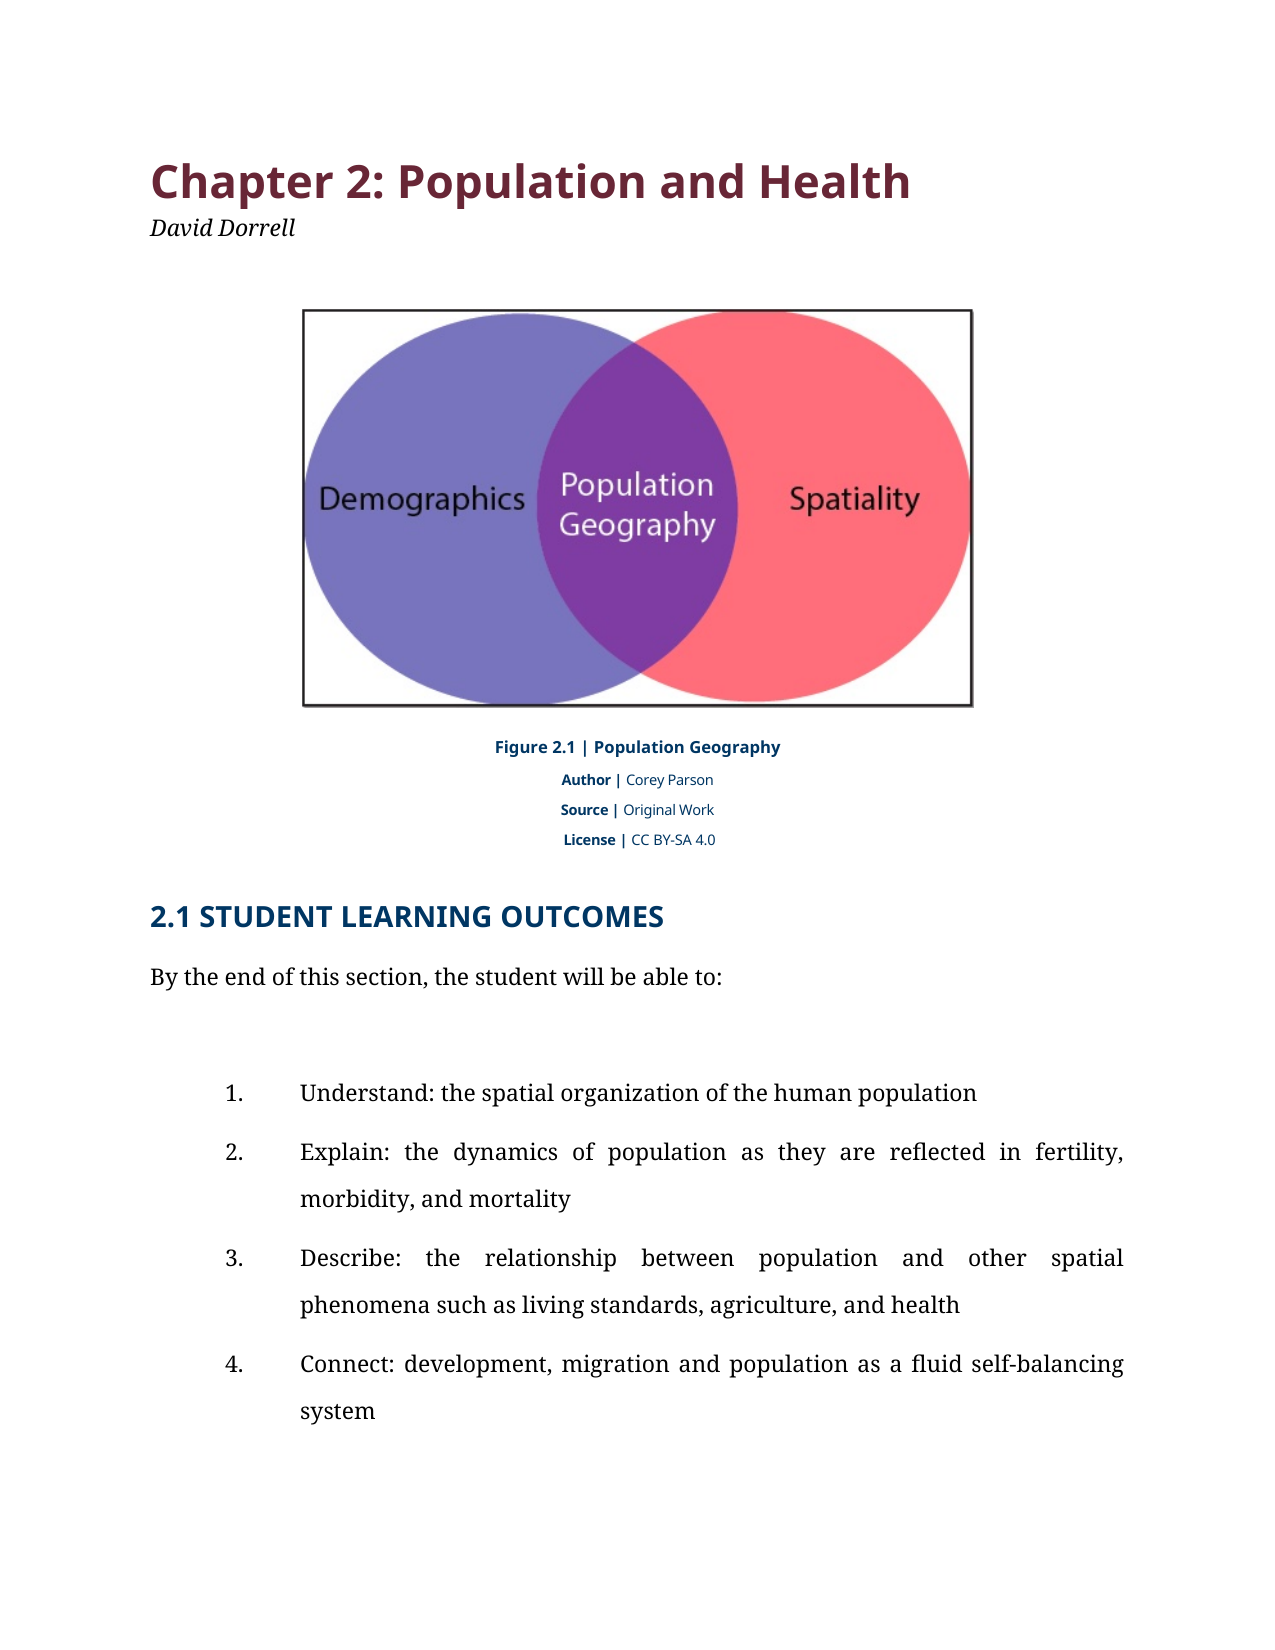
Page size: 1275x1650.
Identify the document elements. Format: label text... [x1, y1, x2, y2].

text Author | Corey Parson [150, 770, 1125, 790]
text Source | Original Work [150, 800, 1125, 819]
picture [301, 308, 974, 708]
text By the end of this section, the student will be able to: [150, 961, 1125, 992]
text Figure 2.1 | Population Geography [150, 736, 1125, 758]
list Understand: the spatial organization of the human population [225, 1076, 1125, 1108]
title Chapter 2: Population and Health [150, 150, 1125, 212]
subtitle 2.1 STUDENT LEARNING OUTCOMES [150, 896, 1125, 936]
list Connect: development, migration and population as a fluid self-balancing system [225, 1348, 1125, 1426]
text License | CC BY-SA 4.0 [150, 829, 1125, 849]
list Explain: the dynamics of population as they are reflected in fertility, morbidity, and mortality [225, 1136, 1125, 1214]
list Describe: the relationship between population and other spatial phenomena such as living standards, agriculture, and health [225, 1242, 1125, 1320]
subtitle David Dorrell [150, 212, 1125, 244]
